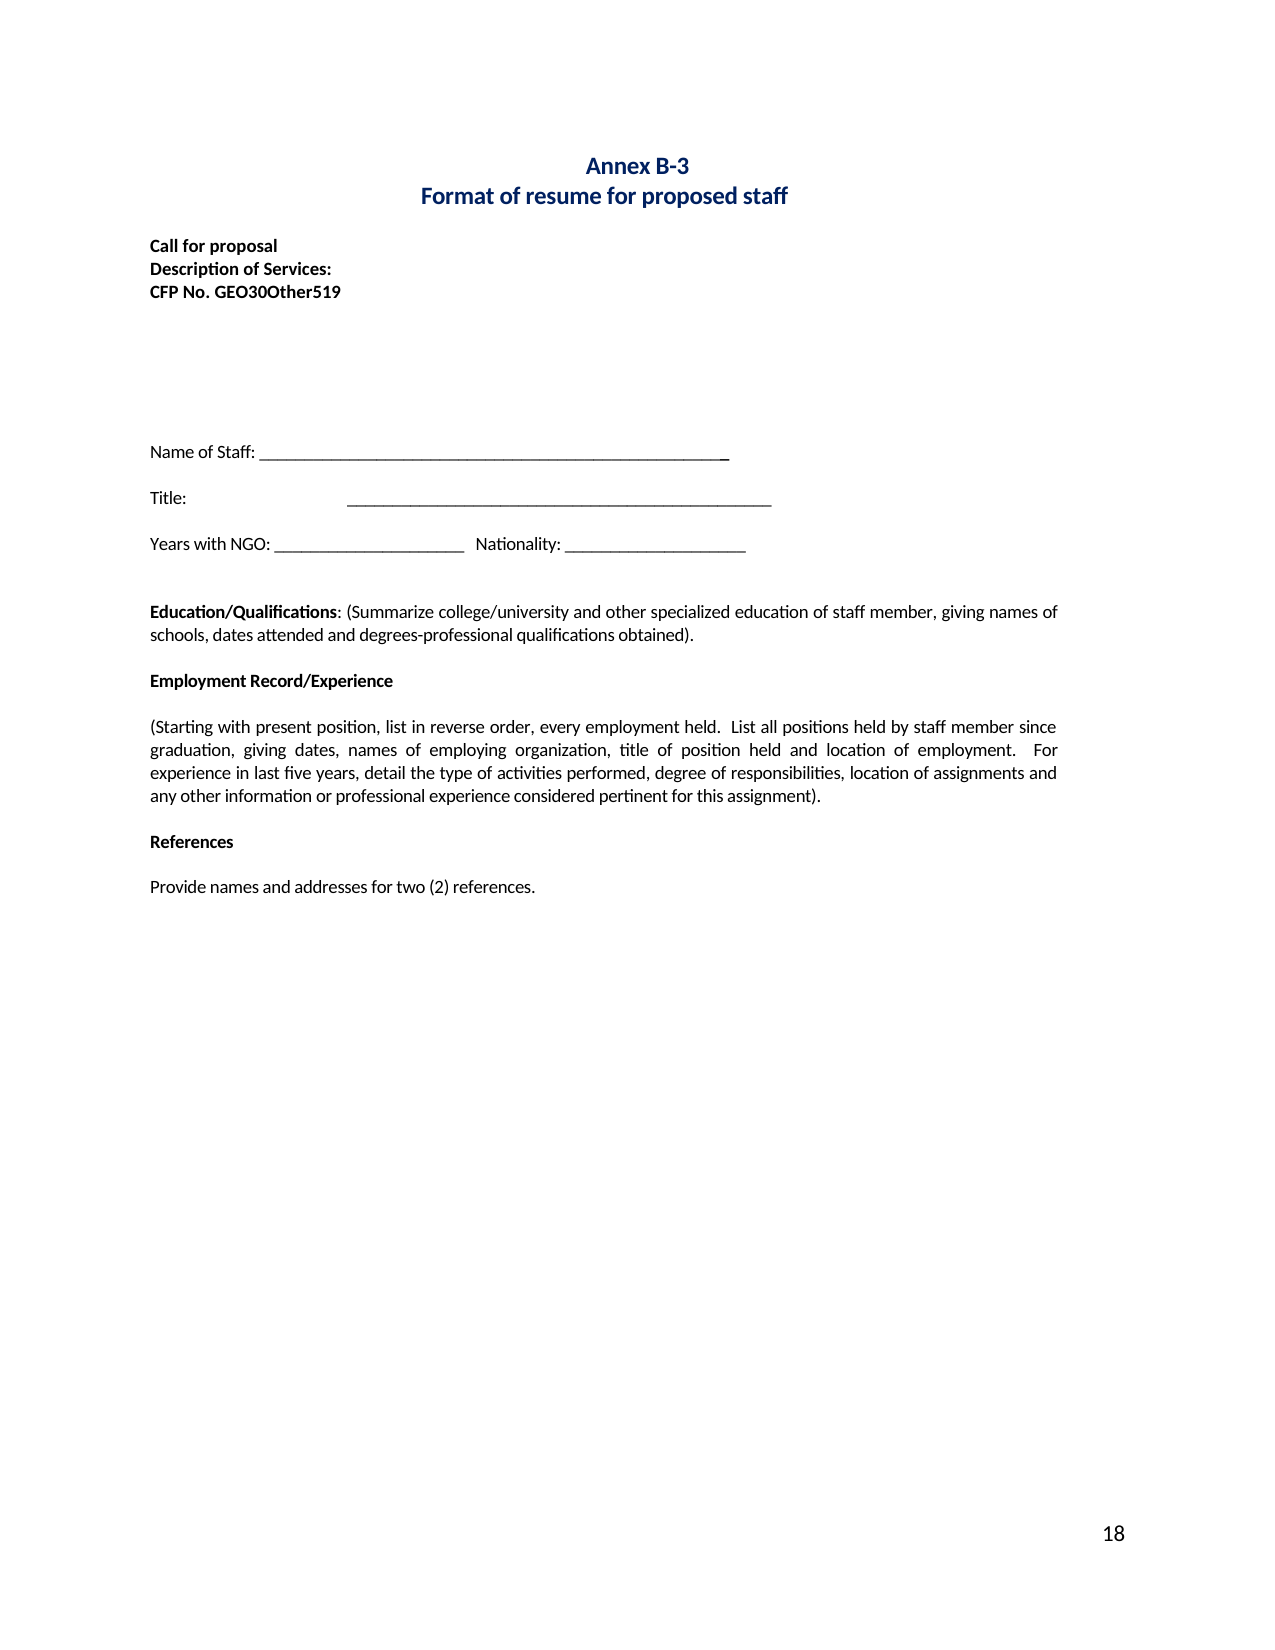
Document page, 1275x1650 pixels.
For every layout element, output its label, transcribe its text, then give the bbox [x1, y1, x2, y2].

text CFP No. GEO30Other519 [150, 280, 1059, 303]
text Format of resume for proposed staff [150, 181, 1059, 211]
text Call for proposal [150, 234, 1125, 257]
text Name of Staff: ____________________________________________________ [150, 440, 1059, 463]
text References [150, 830, 1059, 853]
text Title: _______________________________________________ [150, 486, 1059, 509]
text Provide names and addresses for two (2) references. [150, 876, 1059, 898]
text Education/Qualifications: (Summarize college/university and other specialized education of staff member, giving names of schools, dates attended and degrees-professional qualifications obtained). [150, 601, 1059, 646]
text Employment Record/Experience [150, 669, 1059, 692]
text (Starting with present position, list in reverse order, every employment held. List all positions held by staff member since graduation, giving dates, names of employing organization, title of position held and location of employment. For experience in last five years, detail the type of activities performed, degree of responsibilities, location of assignments and any other information or professional experience considered pertinent for this assignment). [150, 715, 1059, 807]
text Years with NGO: _____________________ Nationality: ____________________ [150, 532, 1059, 555]
text Description of Services: [150, 257, 1125, 280]
text Annex B-3 [150, 150, 1125, 181]
